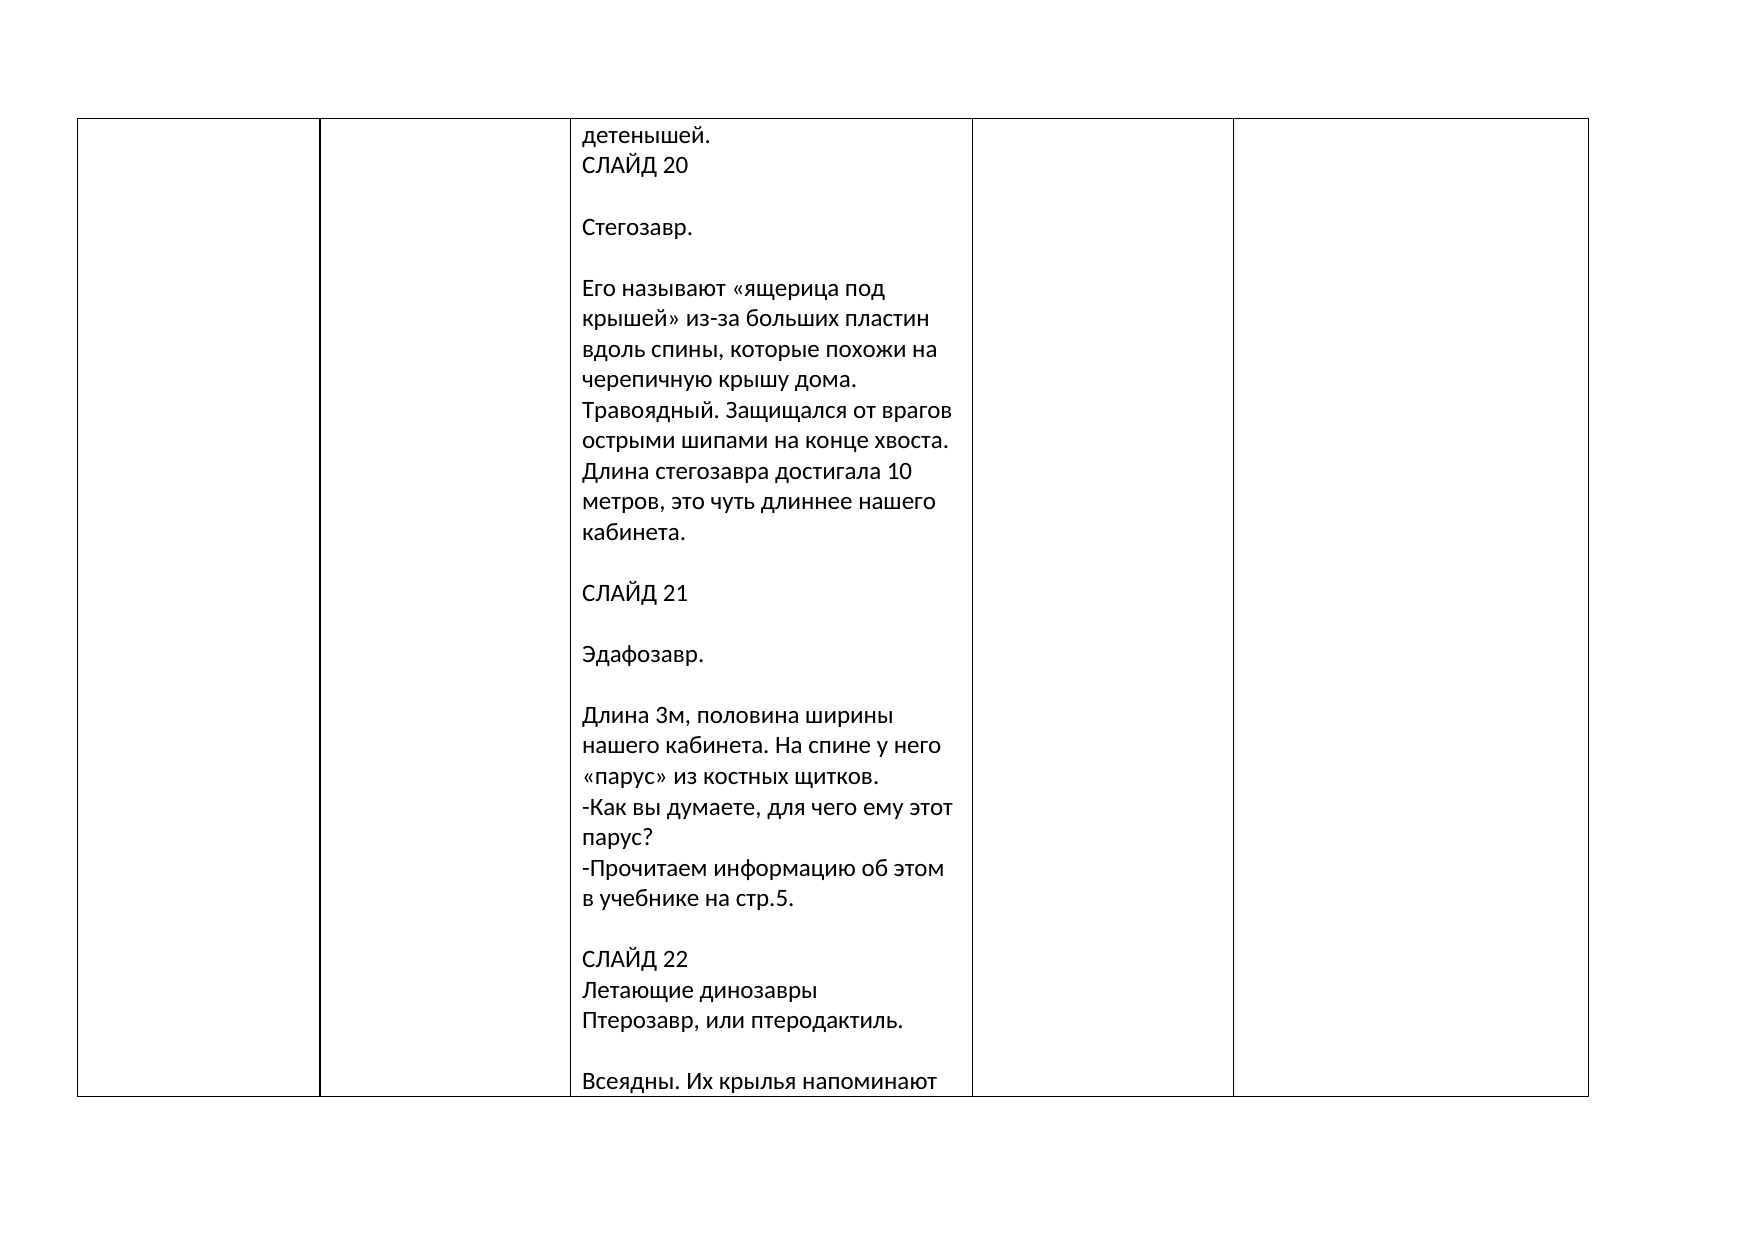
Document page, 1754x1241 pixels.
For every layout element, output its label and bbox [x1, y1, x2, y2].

table_cell [321, 119, 570, 1096]
table_cell [78, 119, 319, 1096]
table_cell [571, 119, 972, 1096]
table_cell [973, 119, 1233, 1096]
table_cell [1234, 119, 1588, 1096]
